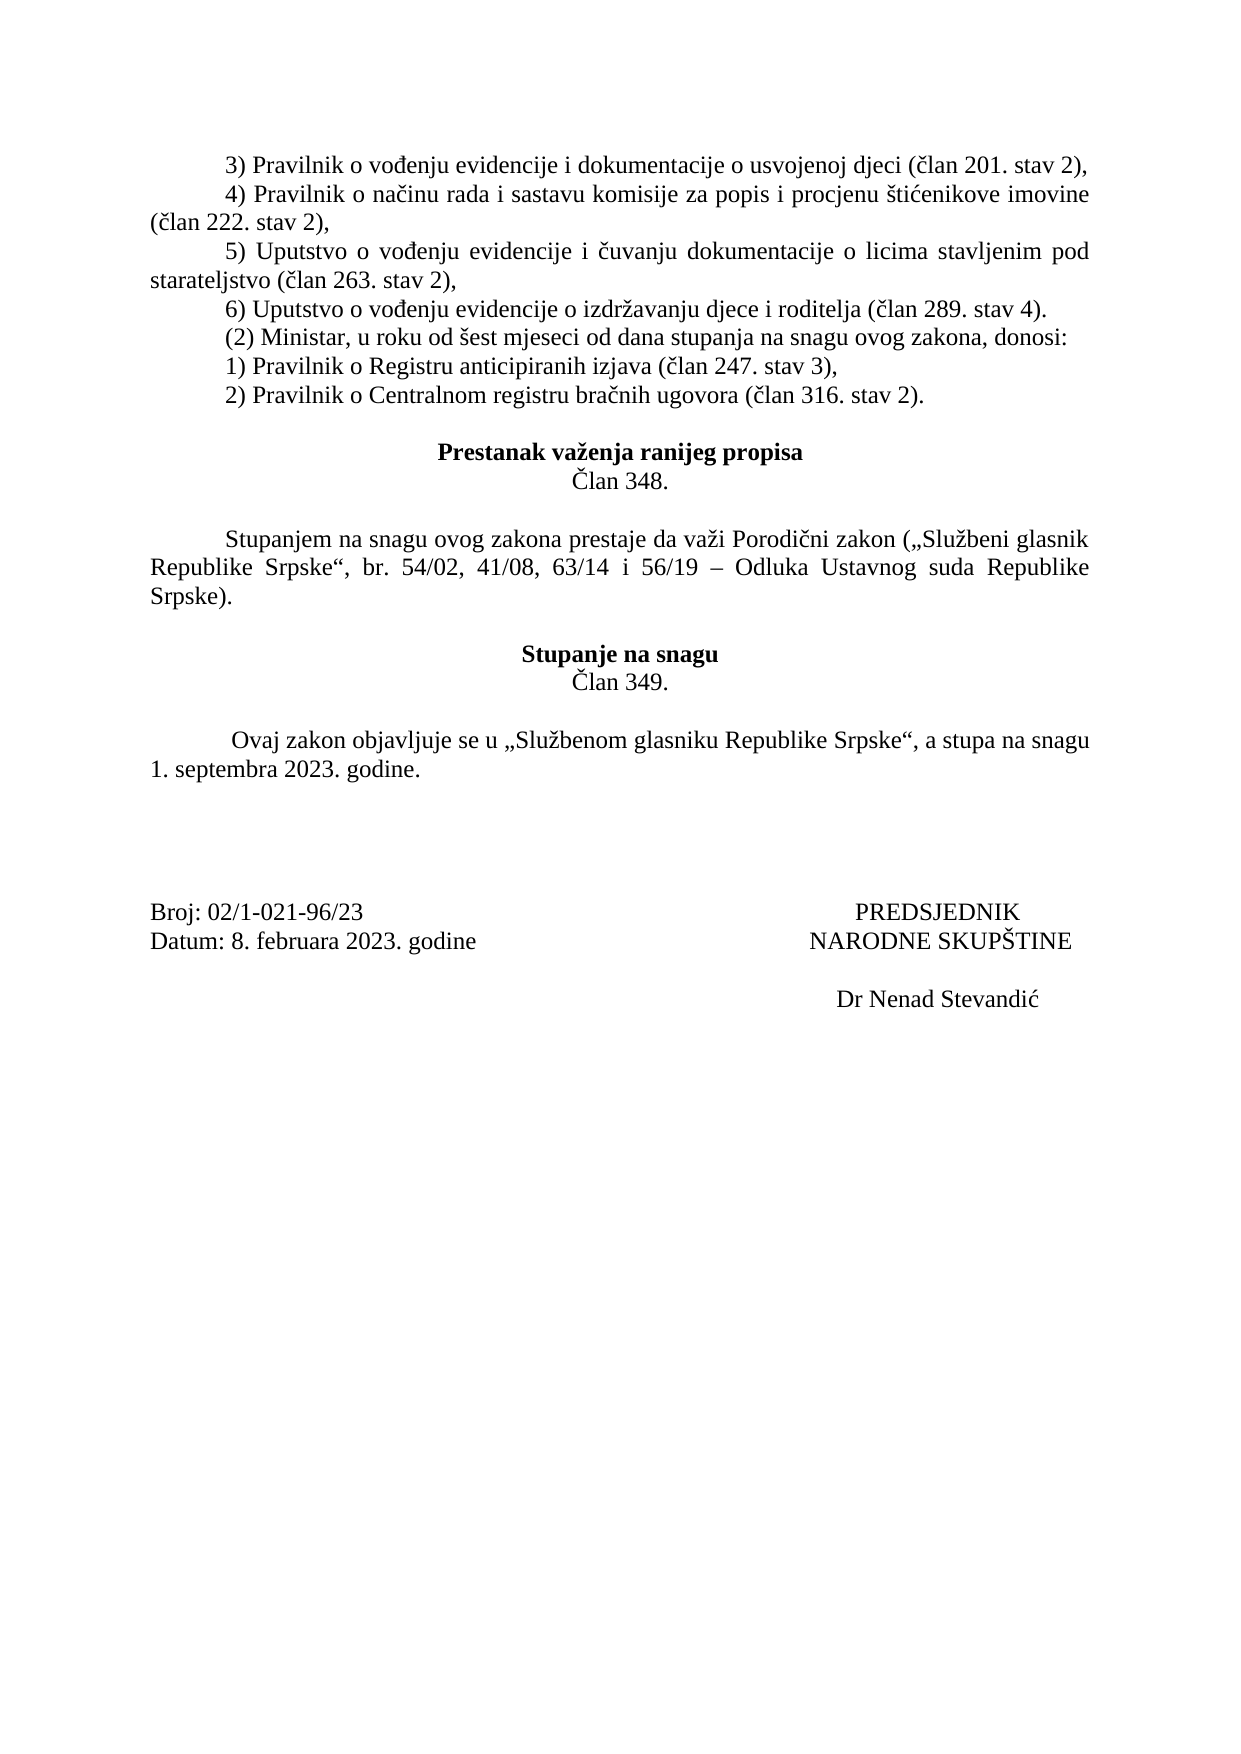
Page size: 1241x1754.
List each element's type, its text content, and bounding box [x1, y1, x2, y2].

text Prestanak važenja ranijeg propisa [150, 437, 1090, 466]
text Dr Nenad Stevandić [150, 984, 1090, 1012]
text 4) Pravilnik o načinu rada i sastavu komisije za popis i procjenu štićenikove imovine (član 222. stav 2), [150, 179, 1090, 236]
text Datum: 8. februara 2023. godine NARODNE SKUPŠTINE [150, 926, 1090, 955]
text 1) Pravilnik o Registru anticipiranih izjava (član 247. stav 3), [150, 351, 1090, 380]
text Član 348. [150, 466, 1090, 495]
text Ovaj zakon objavljuje se u „Službenom glasniku Republike Srpske“, a stupa na snagu 1. septembra 2023. godine. [150, 725, 1090, 782]
text Stupanje na snagu [150, 639, 1090, 667]
text 5) Uputstvo o vođenju evidencije i čuvanju dokumentacije o licima stavljenim pod starateljstvo (član 263. stav 2), [150, 236, 1090, 294]
text Broj: 02/1-021-96/23 PREDSJEDNIK [150, 897, 1090, 926]
text 3) Pravilnik o vođenju evidencije i dokumentacije o usvojenoj djeci (član 201. stav 2), [150, 150, 1090, 179]
text 2) Pravilnik o Centralnom registru bračnih ugovora (član 316. stav 2). [150, 380, 1090, 409]
text 6) Uputstvo o vođenju evidencije o izdržavanju djece i roditelja (član 289. stav 4). [150, 294, 1090, 322]
text (2) Ministar, u roku od šest mjeseci od dana stupanja na snagu ovog zakona, donosi: [150, 322, 1090, 351]
text Stupanjem na snagu ovog zakona prestaje da važi Porodični zakon („Službeni glasnik Republike Srpske“, br. 54/02, 41/08, 63/14 i 56/19 – Odluka Ustavnog suda Republike Srpske). [150, 524, 1090, 610]
text Član 349. [150, 667, 1090, 696]
